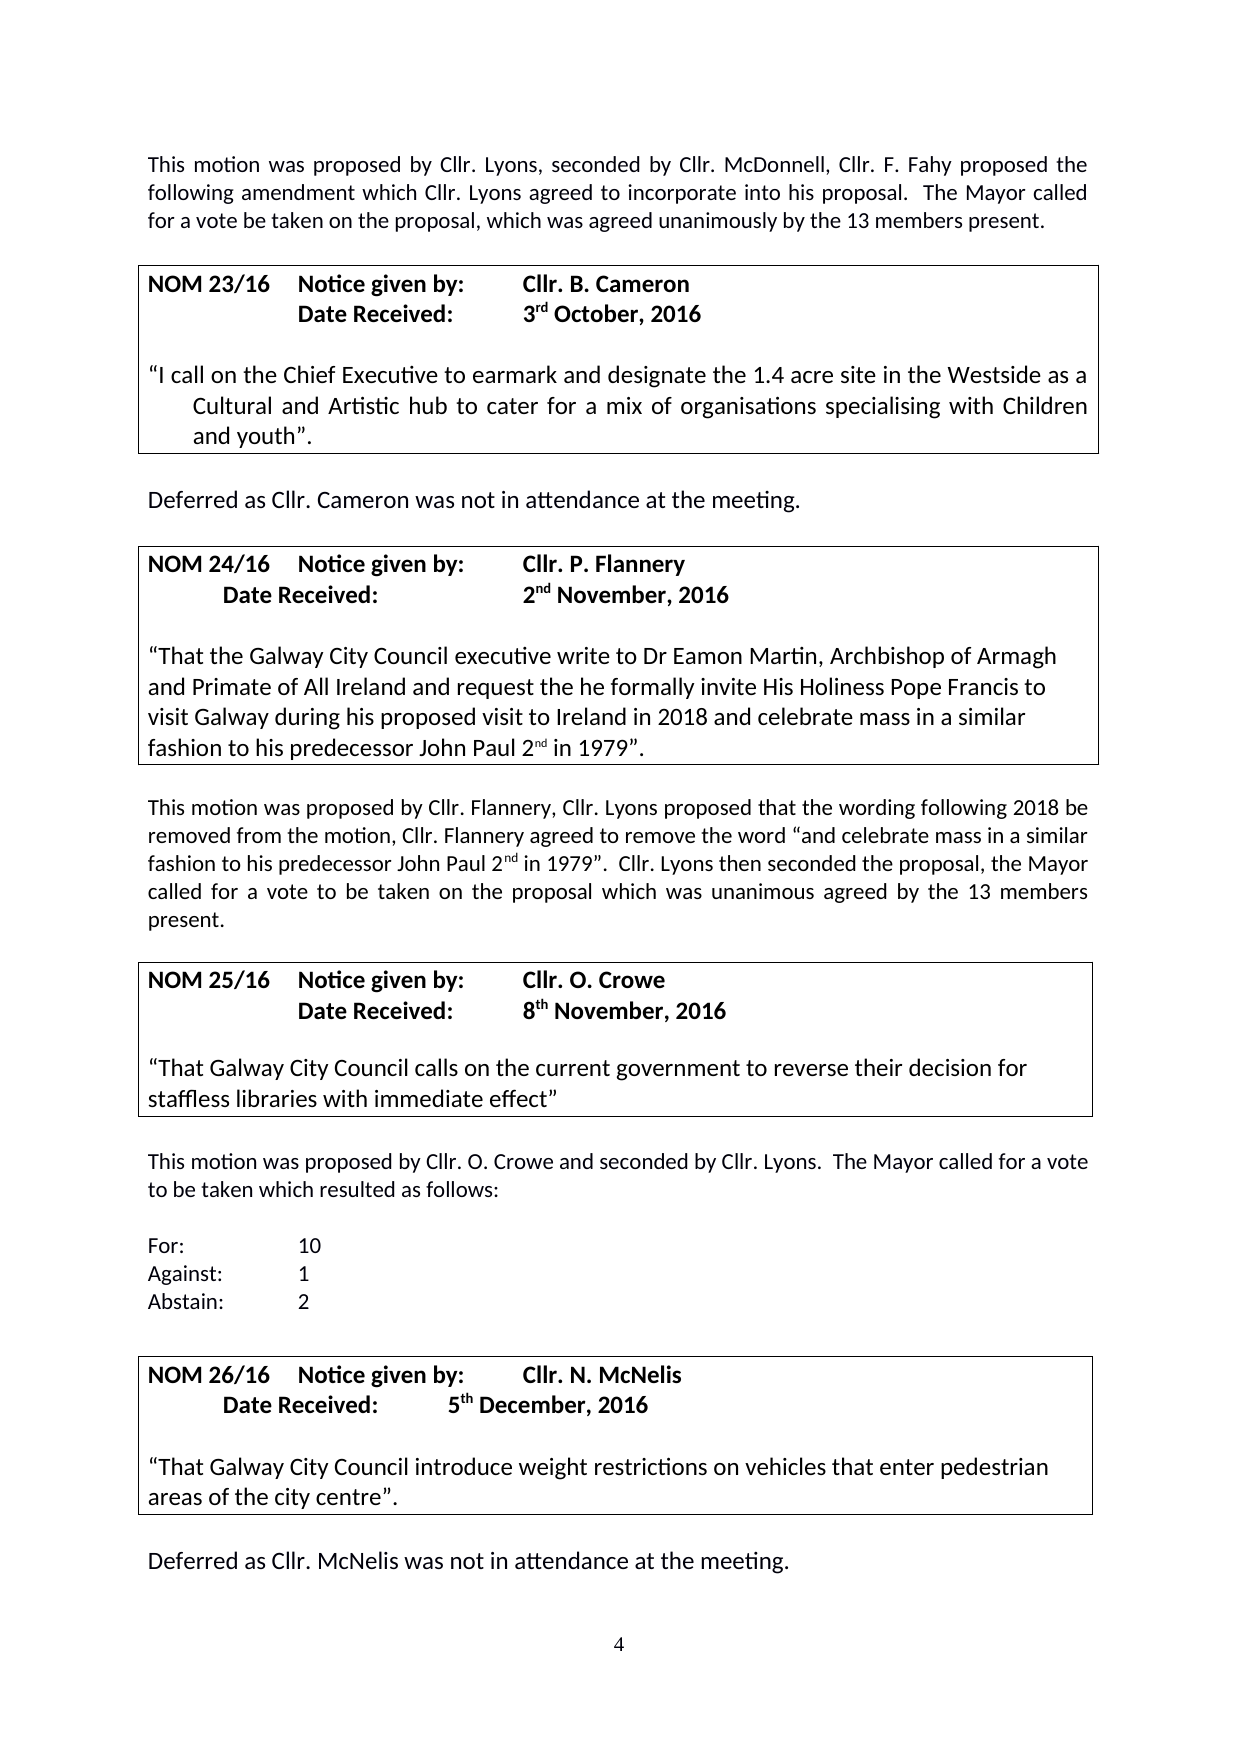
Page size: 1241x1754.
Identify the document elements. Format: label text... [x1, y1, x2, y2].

list areas of the city centre”. [139, 1478, 1092, 1514]
list visit Galway during his proposed visit to Ireland in 2018 and celebrate mass in a similar [148, 701, 1090, 729]
text This motion was proposed by Cllr. Lyons, seconded by Cllr. McDonnell, Cllr. F. Fahy proposed the following amendment which Cllr. Lyons agreed to incorporate into his proposal. The Mayor called for a vote be taken on the proposal, which was agreed unanimously by the 13 members present. [148, 150, 1090, 234]
list “That Galway City Council introduce weight restrictions on vehicles that enter pedestrian [148, 1451, 1090, 1478]
list Date Received: 3rd October, 2016 [148, 298, 1090, 329]
list NOM 26/16 Notice given by: Cllr. N. McNelis [139, 1357, 1092, 1389]
list fashion to his predecessor John Paul 2nd in 1979”. [139, 729, 1098, 764]
list and Primate of All Ireland and request the he formally invite His Holiness Pope Francis to [148, 671, 1090, 701]
list Date Received: 2nd November, 2016 [148, 579, 1090, 610]
list NOM 23/16 Notice given by: Cllr. B. Cameron [139, 266, 1098, 298]
list staffless libraries with immediate effect” [139, 1080, 1092, 1116]
text This motion was proposed by Cllr. O. Crowe and seconded by Cllr. Lyons. The Mayor called for a vote to be taken which resulted as follows: [148, 1147, 1090, 1203]
list “I call on the Chief Executive to earmark and designate the 1.4 acre site in the Westside as a Cultural and Artistic hub to cater for a mix of organisations specialising with Children and youth”. [139, 356, 1098, 453]
text Abstain: 2 [148, 1287, 1090, 1315]
list Date Received: 5th December, 2016 [148, 1389, 1090, 1420]
text For: 10 [148, 1231, 1090, 1259]
text This motion was proposed by Cllr. Flannery, Cllr. Lyons proposed that the wording following 2018 be removed from the motion, Cllr. Flannery agreed to remove the word “and celebrate mass in a similar fashion to his predecessor John Paul 2nd in 1979”. Cllr. Lyons then seconded the proposal, the Mayor called for a vote to be taken on the proposal which was unanimous agreed by the 13 members present. [148, 793, 1090, 933]
text Deferred as Cllr. Cameron was not in attendance at the meeting. [148, 484, 1090, 515]
list “That Galway City Council calls on the current government to reverse their decision for [148, 1052, 1090, 1080]
list Deferred as Cllr. McNelis was not in attendance at the meeting. [148, 1545, 1090, 1576]
text Against: 1 [148, 1259, 1090, 1287]
list NOM 24/16 Notice given by: Cllr. P. Flannery [139, 547, 1098, 579]
list NOM 25/16 Notice given by: Cllr. O. Crowe [139, 963, 1092, 995]
list “That the Galway City Council executive write to Dr Eamon Martin, Archbishop of Armagh [148, 640, 1090, 671]
list Date Received: 8th November, 2016 [148, 995, 1090, 1026]
